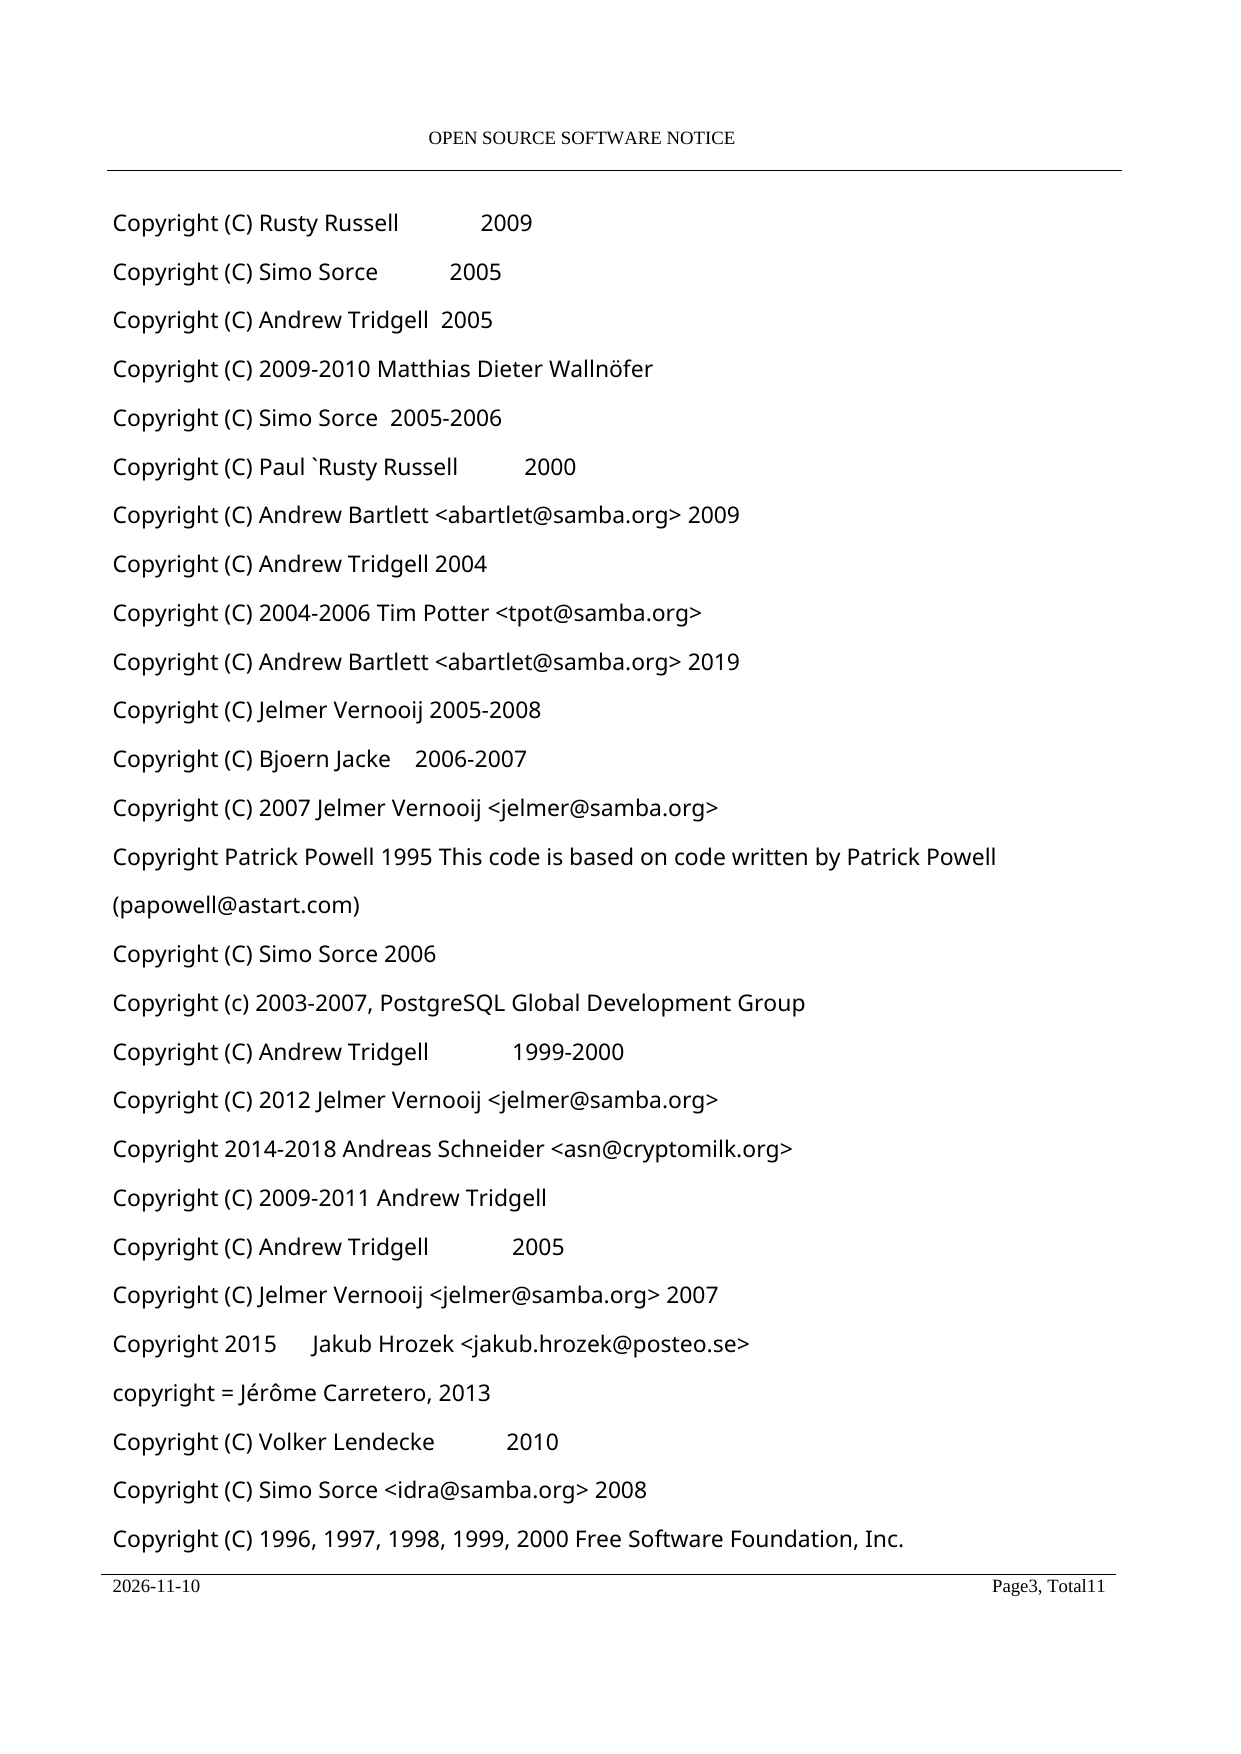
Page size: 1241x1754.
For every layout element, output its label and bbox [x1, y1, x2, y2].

text [112, 206, 1128, 1555]
